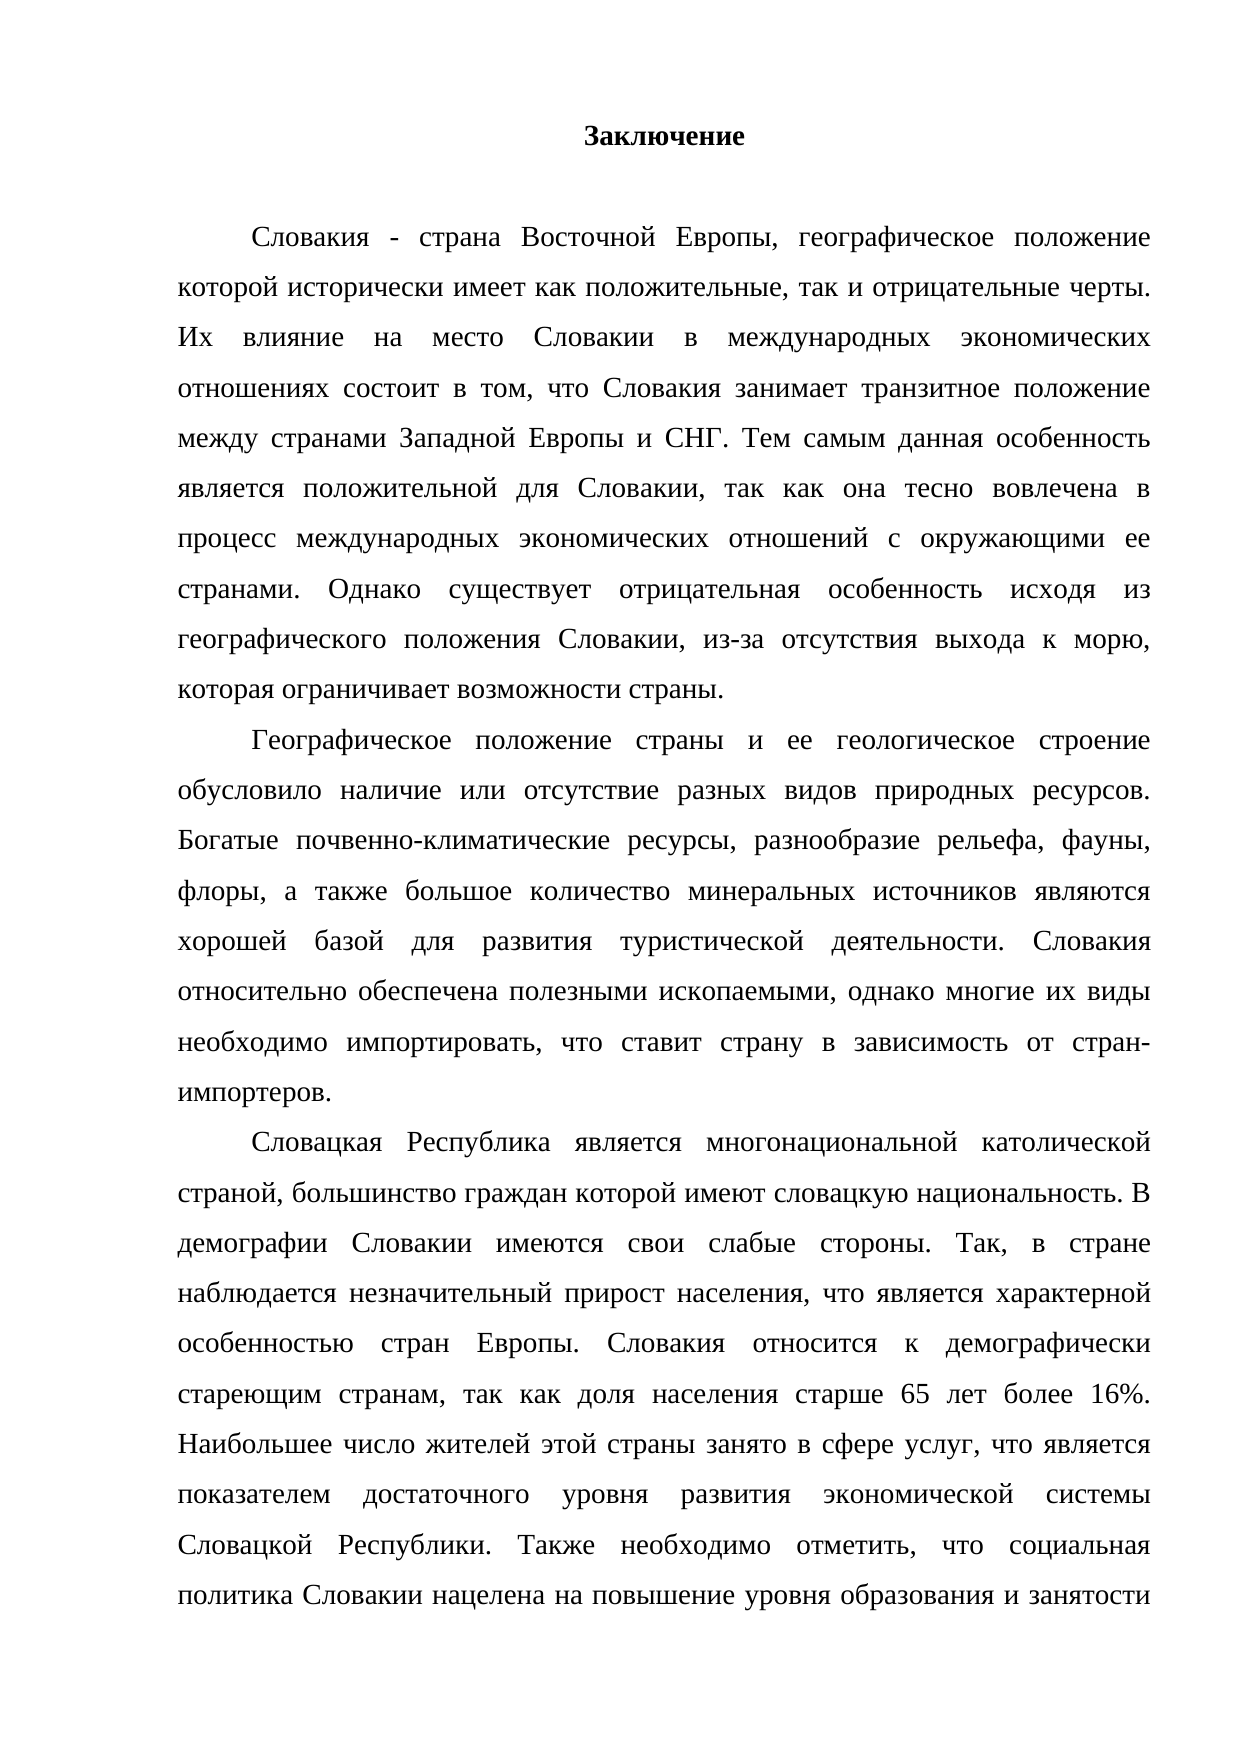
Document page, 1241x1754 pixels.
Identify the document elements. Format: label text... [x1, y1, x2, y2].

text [177, 1124, 1152, 1611]
text Географическое положение страны и ее геологическое строение обусловило наличие или отсутствие разных видов природных ресурсов. Богатые почвенно-климатические ресурсы, разнообразие рельефа, фауны, флоры, а также большое количество минеральных источников являются хорошей базой для развития туристической деятельности. Словакия относительно обеспечена полезными ископаемыми, однако многие их виды необходимо импортировать, что ставит страну в зависимость от стран-импортеров. [177, 722, 1152, 1108]
text Словакия - страна Восточной Европы, географическое положение которой исторически имеет как положительные, так и отрицательные черты. Их влияние на место Словакии в международных экономических отношениях состоит в том, что Словакия занимает транзитное положение между странами Западной Европы и СНГ. Тем самым данная особенность является положительной для Словакии, так как она тесно вовлечена в процесс международных экономических отношений с окружающими ее странами. Однако существует отрицательная особенность исходя из географического положения Словакии, из-за отсутствия выхода к морю, которая ограничивает возможности страны. [177, 219, 1152, 705]
text Заключение [177, 118, 1152, 152]
